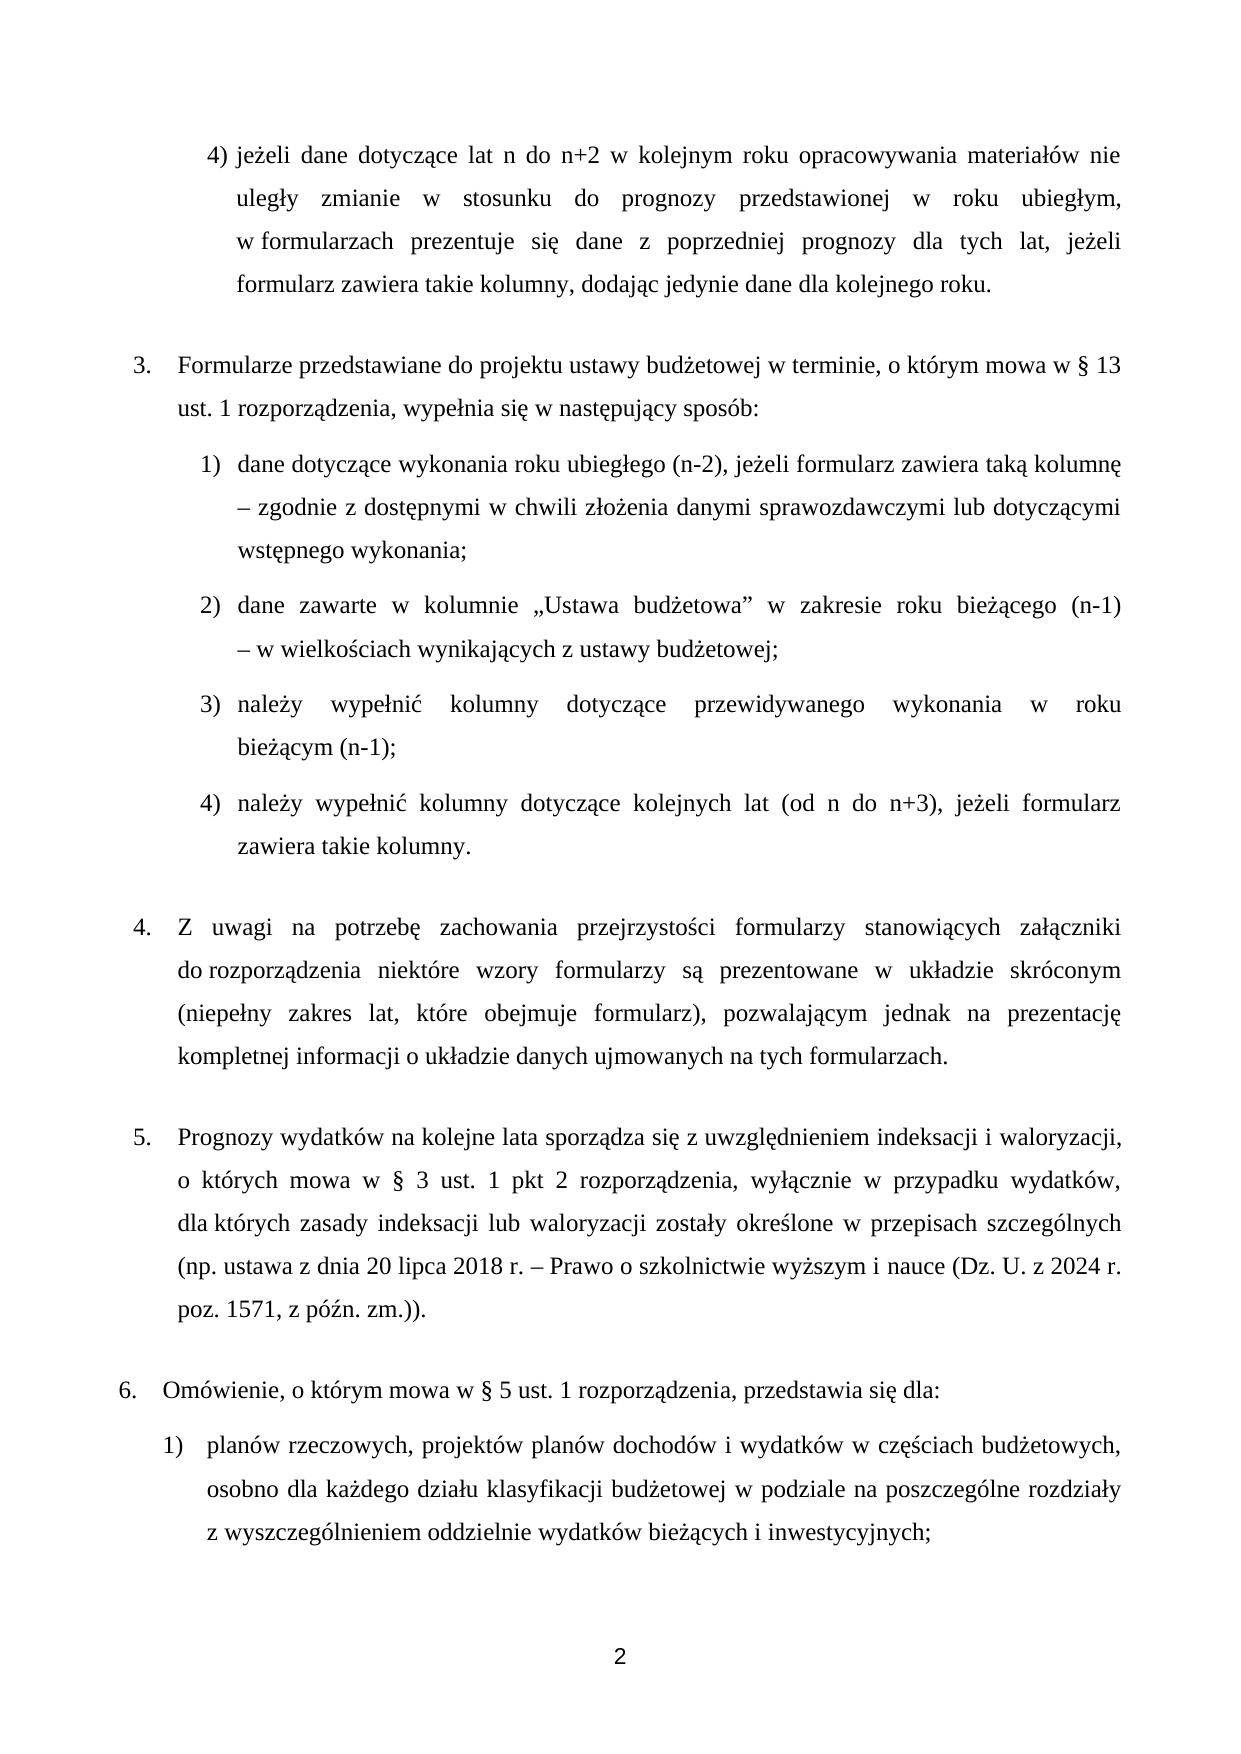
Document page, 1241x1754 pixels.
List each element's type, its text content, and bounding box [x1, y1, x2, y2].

text Prognozy wydatków na kolejne lata sporządza się z uwzględnieniem indeksacji i waloryzacji, o których mowa w § 3 ust. 1 pkt 2 rozporządzenia, wyłącznie w przypadku wydatków, dla których zasady indeksacji lub waloryzacji zostały określone w przepisach szczególnych (np. ustawa z dnia 20 lipca 2018 r. – Prawo o szkolnictwie wyższym i nauce (Dz. U. z 2024 r. poz. 1571, z późn. zm.)). [133, 1122, 1122, 1323]
list Omówienie, o którym mowa w § 5 ust. 1 rozporządzenia, przedstawia się dla: [118, 1375, 1122, 1404]
list planów rzeczowych, projektów planów dochodów i wydatków w częściach budżetowych, osobno dla każdego działu klasyfikacji budżetowej w podziale na poszczególne rozdziały z wyszczególnieniem oddzielnie wydatków bieżących i inwestycyjnych; [162, 1431, 1122, 1546]
list dane dotyczące wykonania roku ubiegłego (n-2), jeżeli formularz zawiera taką kolumnę – zgodnie z dostępnymi w chwili złożenia danymi sprawozdawczymi lub dotyczącymi wstępnego wykonania; [200, 449, 1122, 564]
text Z uwagi na potrzebę zachowania przejrzystości formularzy stanowiących załączniki do rozporządzenia niektóre wzory formularzy są prezentowane w układzie skróconym (niepełny zakres lat, które obejmuje formularz), pozwalającym jednak na prezentację kompletnej informacji o układzie danych ujmowanych na tych formularzach. [133, 912, 1122, 1070]
list należy wypełnić kolumny dotyczące przewidywanego wykonania w roku bieżącym (n-1); [200, 689, 1122, 761]
text Formularze przedstawiane do projektu ustawy budżetowej w terminie, o którym mowa w § 13 ust. 1 rozporządzenia, wypełnia się w następujący sposób: [133, 350, 1122, 422]
list dane zawarte w kolumnie „Ustawa budżetowa” w zakresie roku bieżącego (n-1) – w wielkościach wynikających z ustawy budżetowej; [200, 591, 1122, 662]
list 4) jeżeli dane dotyczące lat n do n+2 w kolejnym roku opracowywania materiałów nie uległy zmianie w stosunku do prognozy przedstawionej w roku ubiegłym, w formularzach prezentuje się dane z poprzedniej prognozy dla tych lat, jeżeli formularz zawiera takie kolumny, dodając jedynie dane dla kolejnego roku. [207, 140, 1122, 298]
list należy wypełnić kolumny dotyczące kolejnych lat (od n do n+3), jeżeli formularz zawiera takie kolumny. [200, 788, 1122, 860]
